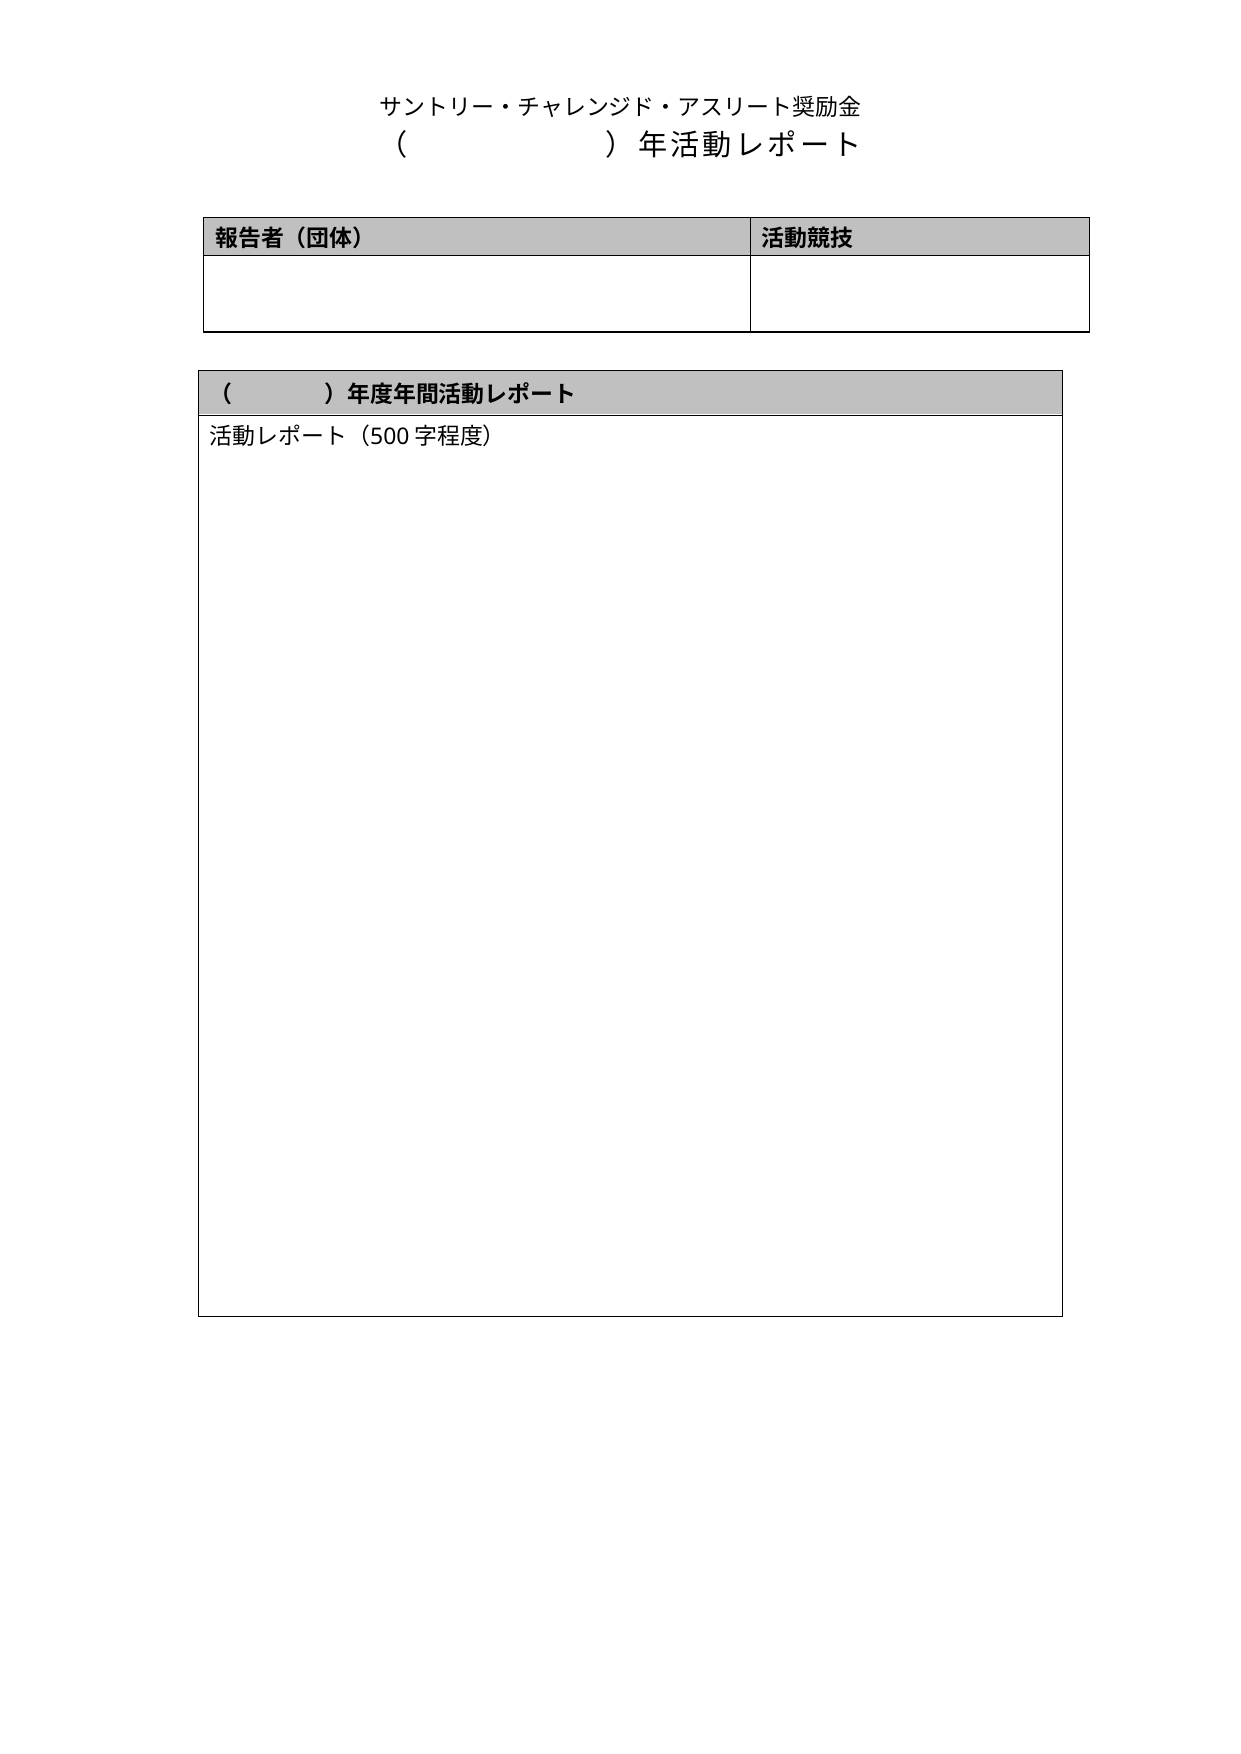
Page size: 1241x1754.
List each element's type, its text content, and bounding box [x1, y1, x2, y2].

table_cell [204, 256, 750, 331]
table_header 活動競技 [751, 218, 1089, 255]
table_header （ ）年度年間活動レポート [199, 371, 1062, 414]
table_header 報告者（団体） [204, 218, 750, 255]
table_cell 活動レポート（500字程度） [199, 416, 1062, 1316]
table_cell [751, 256, 1089, 331]
